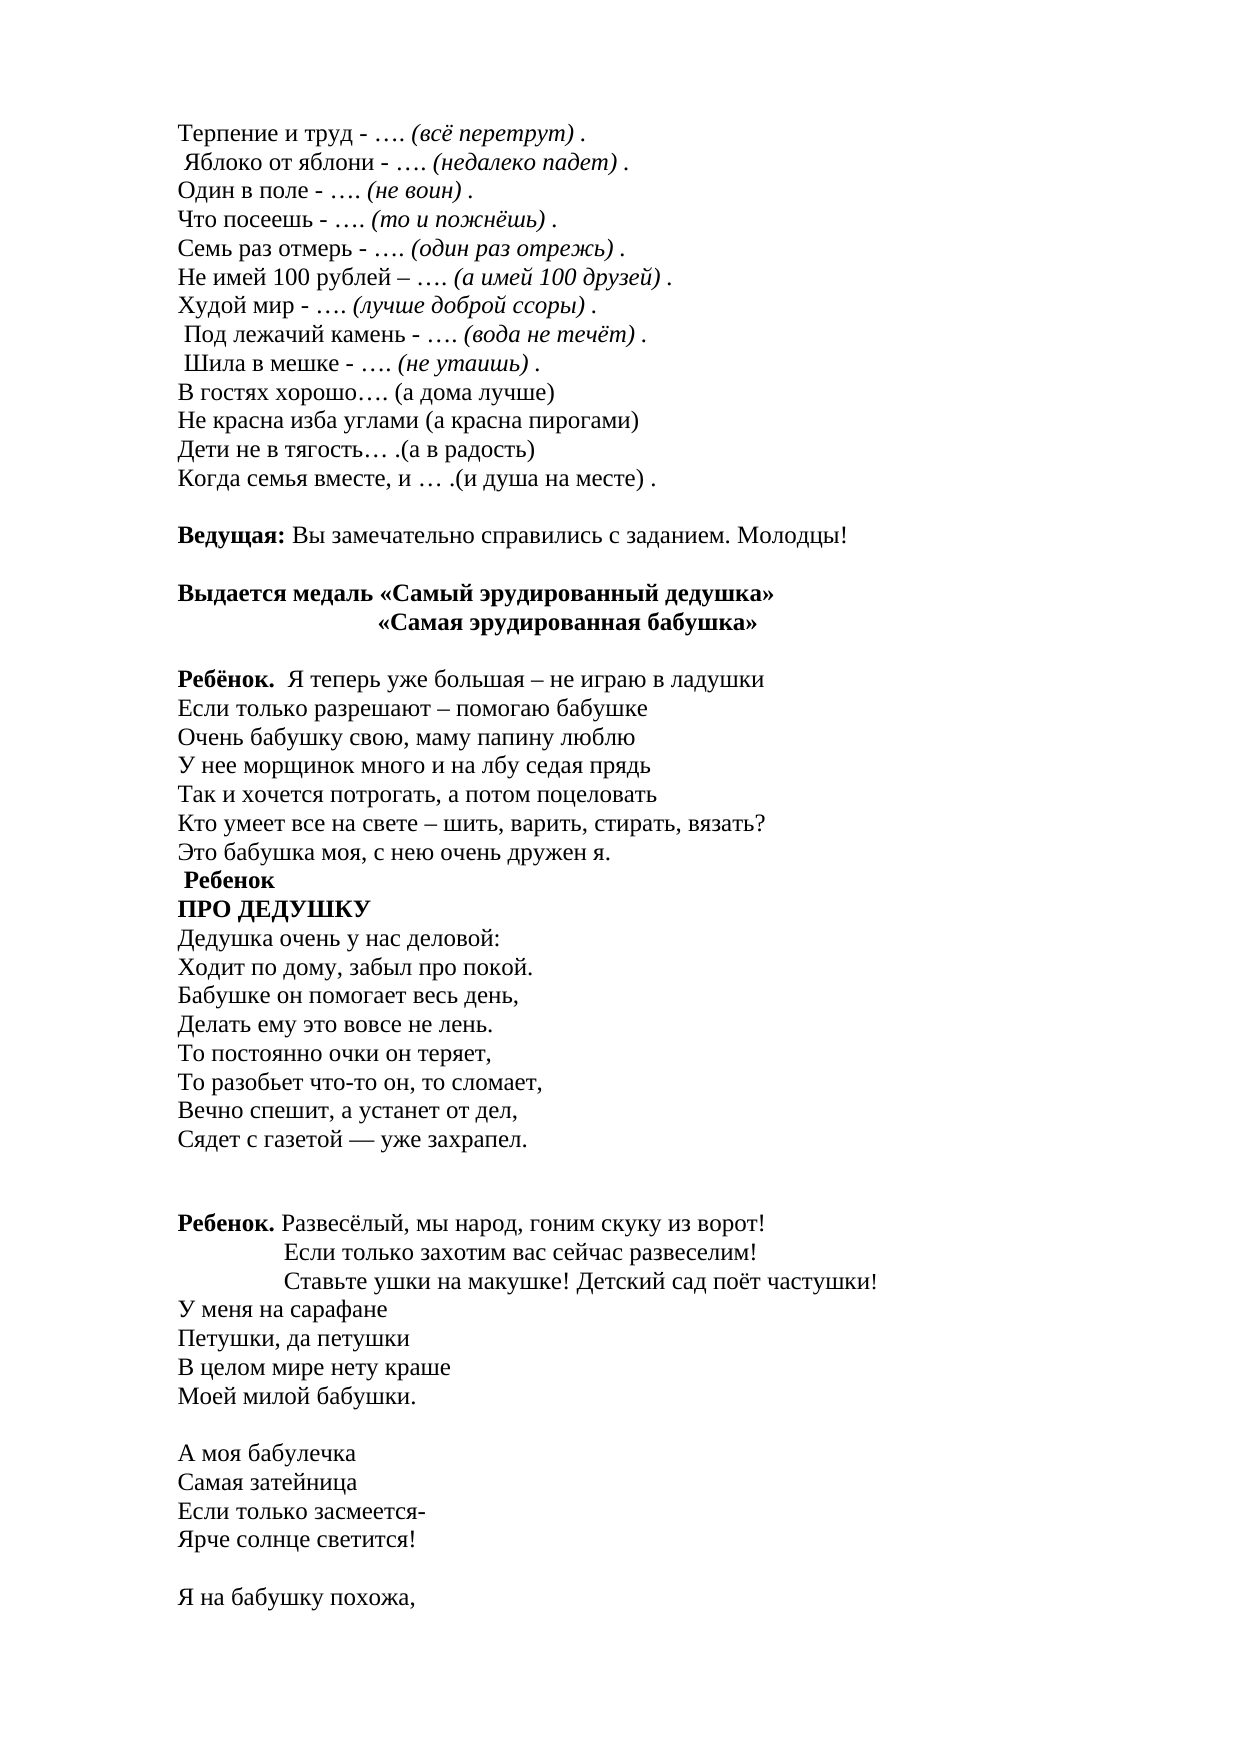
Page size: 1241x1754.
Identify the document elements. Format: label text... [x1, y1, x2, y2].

text Не красна изба углами (а красна пирогами) [177, 406, 1152, 434]
text У меня на сарафане [177, 1294, 1152, 1323]
text Яблоко от яблони - …. (недалеко падет) . [177, 147, 1152, 176]
text Ведущая: Вы замечательно справились с заданием. Молодцы! [177, 521, 1152, 549]
text То постоянно очки он теряет, [177, 1038, 1152, 1067]
text В целом мире нету краше [177, 1352, 1152, 1381]
text Моей милой бабушки. [177, 1381, 1152, 1409]
text Бабушке он помогает весь день, [177, 981, 1152, 1009]
text Ходит по дому, забыл про покой. [177, 952, 1152, 981]
text Если только разрешают – помогаю бабушке [177, 693, 1152, 722]
text Делать ему это вовсе не лень. [177, 1009, 1152, 1038]
text Ребёнок. Я теперь уже большая – не играю в ладушки [177, 664, 1152, 693]
text Терпение и труд - …. (всё перетрут) . [177, 118, 1152, 147]
text Кто умеет все на свете – шить, варить, стирать, вязать? [177, 808, 1152, 837]
text Ярче солнце светится! [177, 1524, 1152, 1553]
text А моя бабулечка [177, 1438, 1152, 1467]
text Петушки, да петушки [177, 1323, 1152, 1352]
text ПРО ДЕДУШКУ [177, 894, 1152, 923]
text Так и хочется потрогать, а потом поцеловать [177, 779, 1152, 808]
text Очень бабушку свою, маму папину люблю [177, 722, 1152, 751]
text Худой мир - …. (лучше доброй ссоры) . [177, 291, 1152, 319]
text Дети не в тягость… .(а в радость) [177, 434, 1152, 463]
text Не имей 100 рублей – …. (а имей 100 друзей) . [177, 262, 1152, 291]
text Сядет с газетой — уже захрапел. [177, 1124, 1152, 1153]
text Это бабушка моя, с нею очень дружен я. [177, 837, 1152, 866]
text «Самая эрудированная бабушка» [177, 607, 1152, 636]
text Ребенок [177, 866, 1152, 894]
text Шила в мешке - …. (не утаишь) . [177, 348, 1152, 377]
text Самая затейница [177, 1467, 1152, 1496]
text То разобьет что-то он, то сломает, [177, 1067, 1152, 1096]
text Выдается медаль «Самый эрудированный дедушка» [177, 578, 1152, 607]
text Вечно спешит, а устанет от дел, [177, 1096, 1152, 1124]
text Семь раз отмерь - …. (один раз отрежь) . [177, 233, 1152, 262]
text Под лежачий камень - …. (вода не течёт) . [177, 319, 1152, 348]
text Если только засмеется- [177, 1496, 1152, 1524]
text Я на бабушку похожа, [177, 1582, 1152, 1611]
text Что посеешь - …. (то и пожнёшь) . [177, 204, 1152, 233]
text Дедушка очень у нас деловой: [177, 923, 1152, 952]
text У нее морщинок много и на лбу седая прядь [177, 751, 1152, 779]
text Один в поле - …. (не воин) . [177, 176, 1152, 204]
text В гостях хорошо…. (а дома лучше) [177, 377, 1152, 406]
text Ребенок. Развесёлый, мы народ, гоним скуку из ворот! Если только захотим вас сейчас развеселим! Ставьте ушки на макушке! Детский сад поёт частушки! [758, 1208, 1152, 1294]
text Когда семья вместе, и … .(и душа на месте) . [177, 463, 1152, 492]
